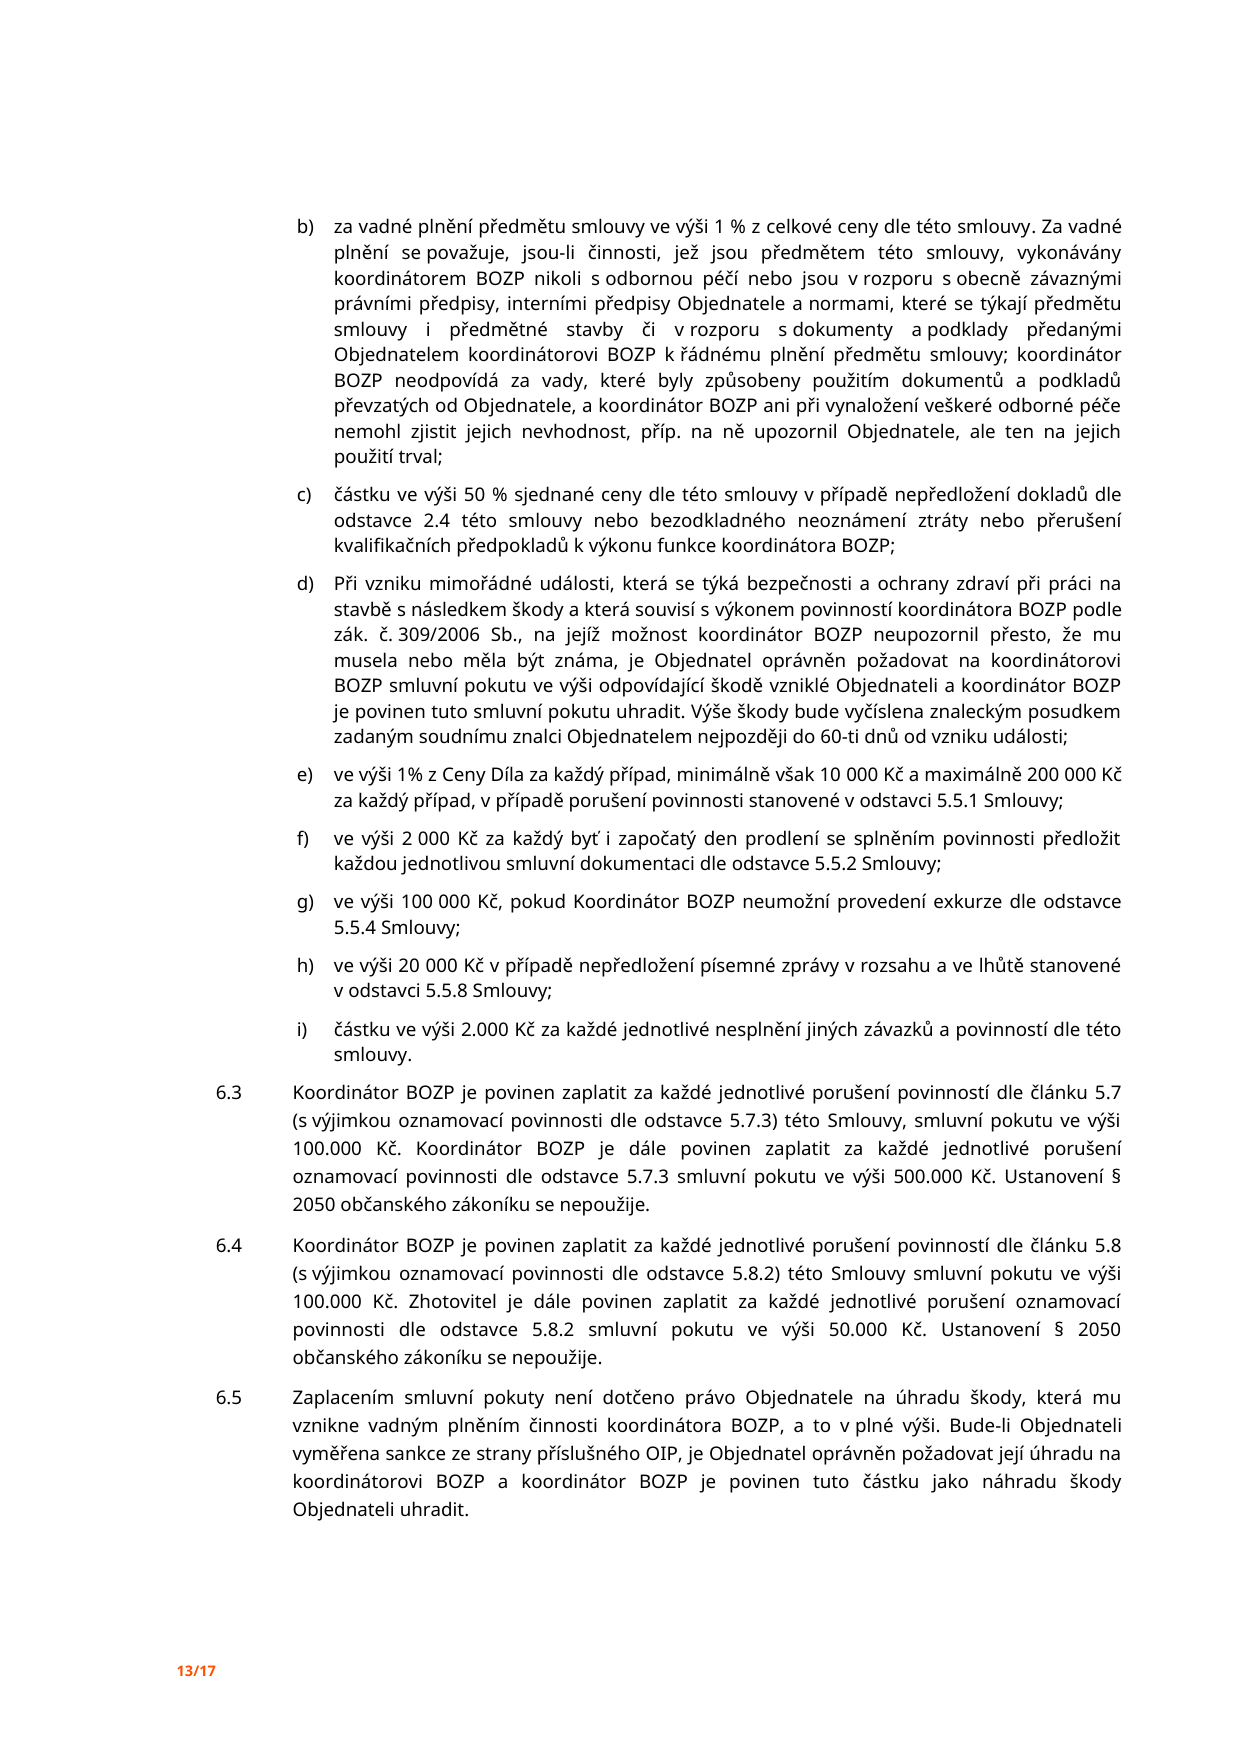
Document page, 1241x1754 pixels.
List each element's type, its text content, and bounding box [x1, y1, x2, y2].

list částku ve výši 2.000 Kč za každé jednotlivé nesplnění jiných závazků a povinností dle této smlouvy. [297, 1016, 1122, 1067]
text Koordinátor BOZP je povinen zaplatit za každé jednotlivé porušení povinností dle článku 5.8 (s výjimkou oznamovací povinnosti dle odstavce 5.8.2) této Smlouvy smluvní pokutu ve výši 100.000 Kč. Zhotovitel je dále povinen zaplatit za každé jednotlivé porušení oznamovací povinnosti dle odstavce 5.8.2 smluvní pokutu ve výši 50.000 Kč. Ustanovení § 2050 občanského zákoníku se nepoužije. [216, 1232, 1122, 1369]
list ve výši 2 000 Kč za každý byť i započatý den prodlení se splněním povinnosti předložit každou jednotlivou smluvní dokumentaci dle odstavce 5.5.2 Smlouvy; [297, 825, 1122, 876]
list Při vzniku mimořádné události, která se týká bezpečnosti a ochrany zdraví při práci na stavbě s následkem škody a která souvisí s výkonem povinností koordinátora BOZP podle zák. č. 309/2006 Sb., na jejíž možnost koordinátor BOZP neupozornil přesto, že mu musela nebo měla být známa, je Objednatel oprávněn požadovat na koordinátorovi BOZP smluvní pokutu ve výši odpovídající škodě vzniklé Objednateli a koordinátor BOZP je povinen tuto smluvní pokutu uhradit. Výše škody bude vyčíslena znaleckým posudkem zadaným soudnímu znalci Objednatelem nejpozději do 60-ti dnů od vzniku události; [297, 571, 1122, 749]
text Zaplacením smluvní pokuty není dotčeno právo Objednatele na úhradu škody, která mu vznikne vadným plněním činnosti koordinátora BOZP, a to v plné výši. Bude-li Objednateli vyměřena sankce ze strany příslušného OIP, je Objednatel oprávněn požadovat její úhradu na koordinátorovi BOZP a koordinátor BOZP je povinen tuto částku jako náhradu škody Objednateli uhradit. [216, 1384, 1122, 1522]
list ve výši 100 000 Kč, pokud Koordinátor BOZP neumožní provedení exkurze dle odstavce 5.5.4 Smlouvy; [297, 889, 1122, 940]
list za vadné plnění předmětu smlouvy ve výši 1 % z celkové ceny dle této smlouvy. Za vadné plnění se považuje, jsou-li činnosti, jež jsou předmětem této smlouvy, vykonávány koordinátorem BOZP nikoli s odbornou péčí nebo jsou v rozporu s obecně závaznými právními předpisy, interními předpisy Objednatele a normami, které se týkají předmětu smlouvy i předmětné stavby či v rozporu s dokumenty a podklady předanými Objednatelem koordinátorovi BOZP k řádnému plnění předmětu smlouvy; koordinátor BOZP neodpovídá za vady, které byly způsobeny použitím dokumentů a podkladů převzatých od Objednatele, a koordinátor BOZP ani při vynaložení veškeré odborné péče nemohl zjistit jejich nevhodnost, příp. na ně upozornil Objednatele, ale ten na jejich použití trval; [297, 214, 1122, 469]
text Koordinátor BOZP je povinen zaplatit za každé jednotlivé porušení povinností dle článku 5.7 (s výjimkou oznamovací povinnosti dle odstavce 5.7.3) této Smlouvy, smluvní pokutu ve výši 100.000 Kč. Koordinátor BOZP je dále povinen zaplatit za každé jednotlivé porušení oznamovací povinnosti dle odstavce 5.7.3 smluvní pokutu ve výši 500.000 Kč. Ustanovení § 2050 občanského zákoníku se nepoužije. [216, 1079, 1122, 1217]
list částku ve výši 50 % sjednané ceny dle této smlouvy v případě nepředložení dokladů dle odstavce 2.4 této smlouvy nebo bezodkladného neoznámení ztráty nebo přerušení kvalifikačních předpokladů k výkonu funkce koordinátora BOZP; [297, 481, 1122, 558]
list ve výši 20 000 Kč v případě nepředložení písemné zprávy v rozsahu a ve lhůtě stanovené v odstavci 5.5.8 Smlouvy; [297, 952, 1122, 1003]
list ve výši 1% z Ceny Díla za každý případ, minimálně však 10 000 Kč a maximálně 200 000 Kč za každý případ, v případě porušení povinnosti stanovené v odstavci 5.5.1 Smlouvy; [297, 762, 1122, 813]
